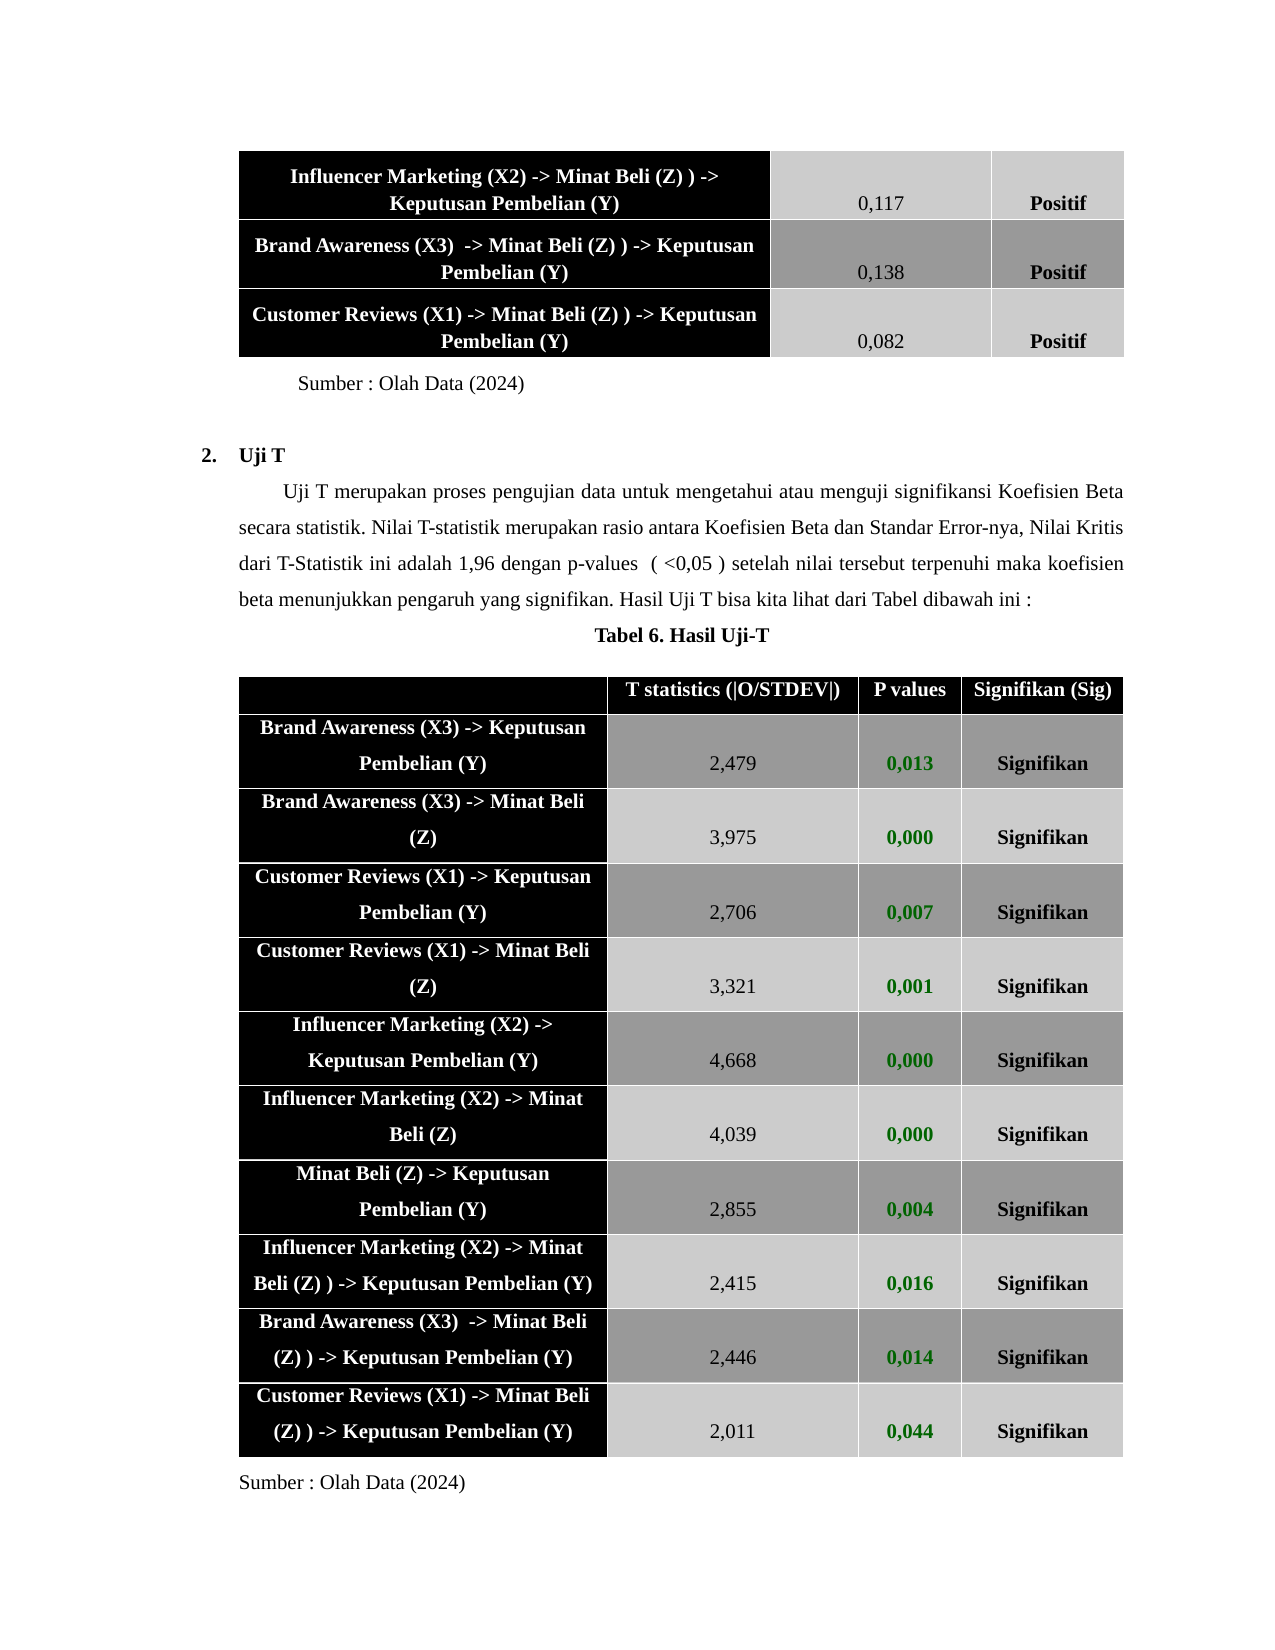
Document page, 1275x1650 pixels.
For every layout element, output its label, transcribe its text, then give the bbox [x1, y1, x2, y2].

table_cell 0,000 [859, 1086, 961, 1159]
table_cell Positif [992, 289, 1124, 357]
table_cell Influencer Marketing (X2) -> Keputusan Pembelian (Y) [239, 1012, 607, 1085]
table_cell 0,000 [859, 1012, 961, 1085]
table_cell 0,016 [859, 1235, 961, 1308]
list Tabel 6. Hasil Uji-T [239, 623, 1125, 647]
table_cell Signifikan [962, 864, 1123, 937]
table_header T statistics (|O/STDEV|) [608, 677, 858, 714]
table_cell 3,321 [608, 938, 858, 1011]
list Sumber : Olah Data (2024) [239, 1470, 1125, 1494]
table_cell Customer Reviews (X1) -> Keputusan Pembelian (Y) [239, 864, 607, 937]
table_cell 3,975 [608, 789, 858, 862]
table_cell 0,044 [859, 1384, 961, 1457]
table_cell 0,117 [771, 151, 991, 219]
list Sumber : Olah Data (2024) [298, 371, 1125, 395]
table_cell Signifikan [962, 1086, 1123, 1159]
table_cell Customer Reviews (X1) -> Minat Beli (Z) ) -> Keputusan Pembelian (Y) [239, 1384, 607, 1457]
table_header P values [859, 677, 961, 714]
table_cell Signifikan [962, 1235, 1123, 1308]
table_cell Minat Beli (Z) -> Keputusan Pembelian (Y) [239, 1161, 607, 1234]
table_cell Signifikan [962, 1161, 1123, 1234]
table_cell Customer Reviews (X1) -> Minat Beli (Z) [239, 938, 607, 1011]
table_cell 0,007 [859, 864, 961, 937]
list Uji T merupakan proses pengujian data untuk mengetahui atau menguji signifikansi Koefisien Beta secara statistik. Nilai T-statistik merupakan rasio antara Koefisien Beta dan Standar Error-nya, Nilai Kritis dari T-Statistik ini adalah 1,96 dengan p-values ( <0,05 ) setelah nilai tersebut terpenuhi maka koefisien beta menunjukkan pengaruh yang signifikan. Hasil Uji T bisa kita lihat dari Tabel dibawah ini : [239, 479, 1125, 611]
table_cell 4,668 [608, 1012, 858, 1085]
table_cell 4,039 [608, 1086, 858, 1159]
table_header [239, 677, 607, 714]
table_cell 2,011 [608, 1384, 858, 1457]
table_cell Brand Awareness (X3) -> Minat Beli (Z) [239, 789, 607, 862]
table_cell 0,001 [859, 938, 961, 1011]
table_cell 0,000 [859, 789, 961, 862]
table_cell 0,013 [859, 715, 961, 788]
table_cell 2,855 [608, 1161, 858, 1234]
table_cell 0,138 [771, 220, 991, 288]
table_cell Signifikan [962, 1012, 1123, 1085]
table_header Signifikan (Sig) [962, 677, 1123, 714]
table_cell Influencer Marketing (X2) -> Minat Beli (Z) [239, 1086, 607, 1159]
table_cell Brand Awareness (X3) -> Minat Beli (Z) ) -> Keputusan Pembelian (Y) [239, 1309, 607, 1382]
table_cell Positif [992, 220, 1124, 288]
list Uji T [201, 443, 1125, 467]
table_cell 2,446 [608, 1309, 858, 1382]
table_cell 2,415 [608, 1235, 858, 1308]
table_cell Brand Awareness (X3) -> Keputusan Pembelian (Y) [239, 715, 607, 788]
table_cell Influencer Marketing (X2) -> Minat Beli (Z) ) -> Keputusan Pembelian (Y) [239, 1235, 607, 1308]
table_cell Signifikan [962, 789, 1123, 862]
table_cell 2,479 [608, 715, 858, 788]
table_cell Brand Awareness (X3) -> Minat Beli (Z) ) -> Keputusan Pembelian (Y) [239, 220, 770, 288]
table_cell Signifikan [962, 938, 1123, 1011]
table_cell Positif [992, 151, 1124, 219]
table_cell Signifikan [962, 715, 1123, 788]
table_cell Customer Reviews (X1) -> Minat Beli (Z) ) -> Keputusan Pembelian (Y) [239, 289, 770, 357]
table_cell 0,004 [859, 1161, 961, 1234]
table_cell 0,082 [771, 289, 991, 357]
table_cell 0,014 [859, 1309, 961, 1382]
table_cell 2,706 [608, 864, 858, 937]
table_cell Influencer Marketing (X2) -> Minat Beli (Z) ) -> Keputusan Pembelian (Y) [239, 151, 770, 219]
table_cell Signifikan [962, 1309, 1123, 1382]
table_cell Signifikan [962, 1384, 1123, 1457]
